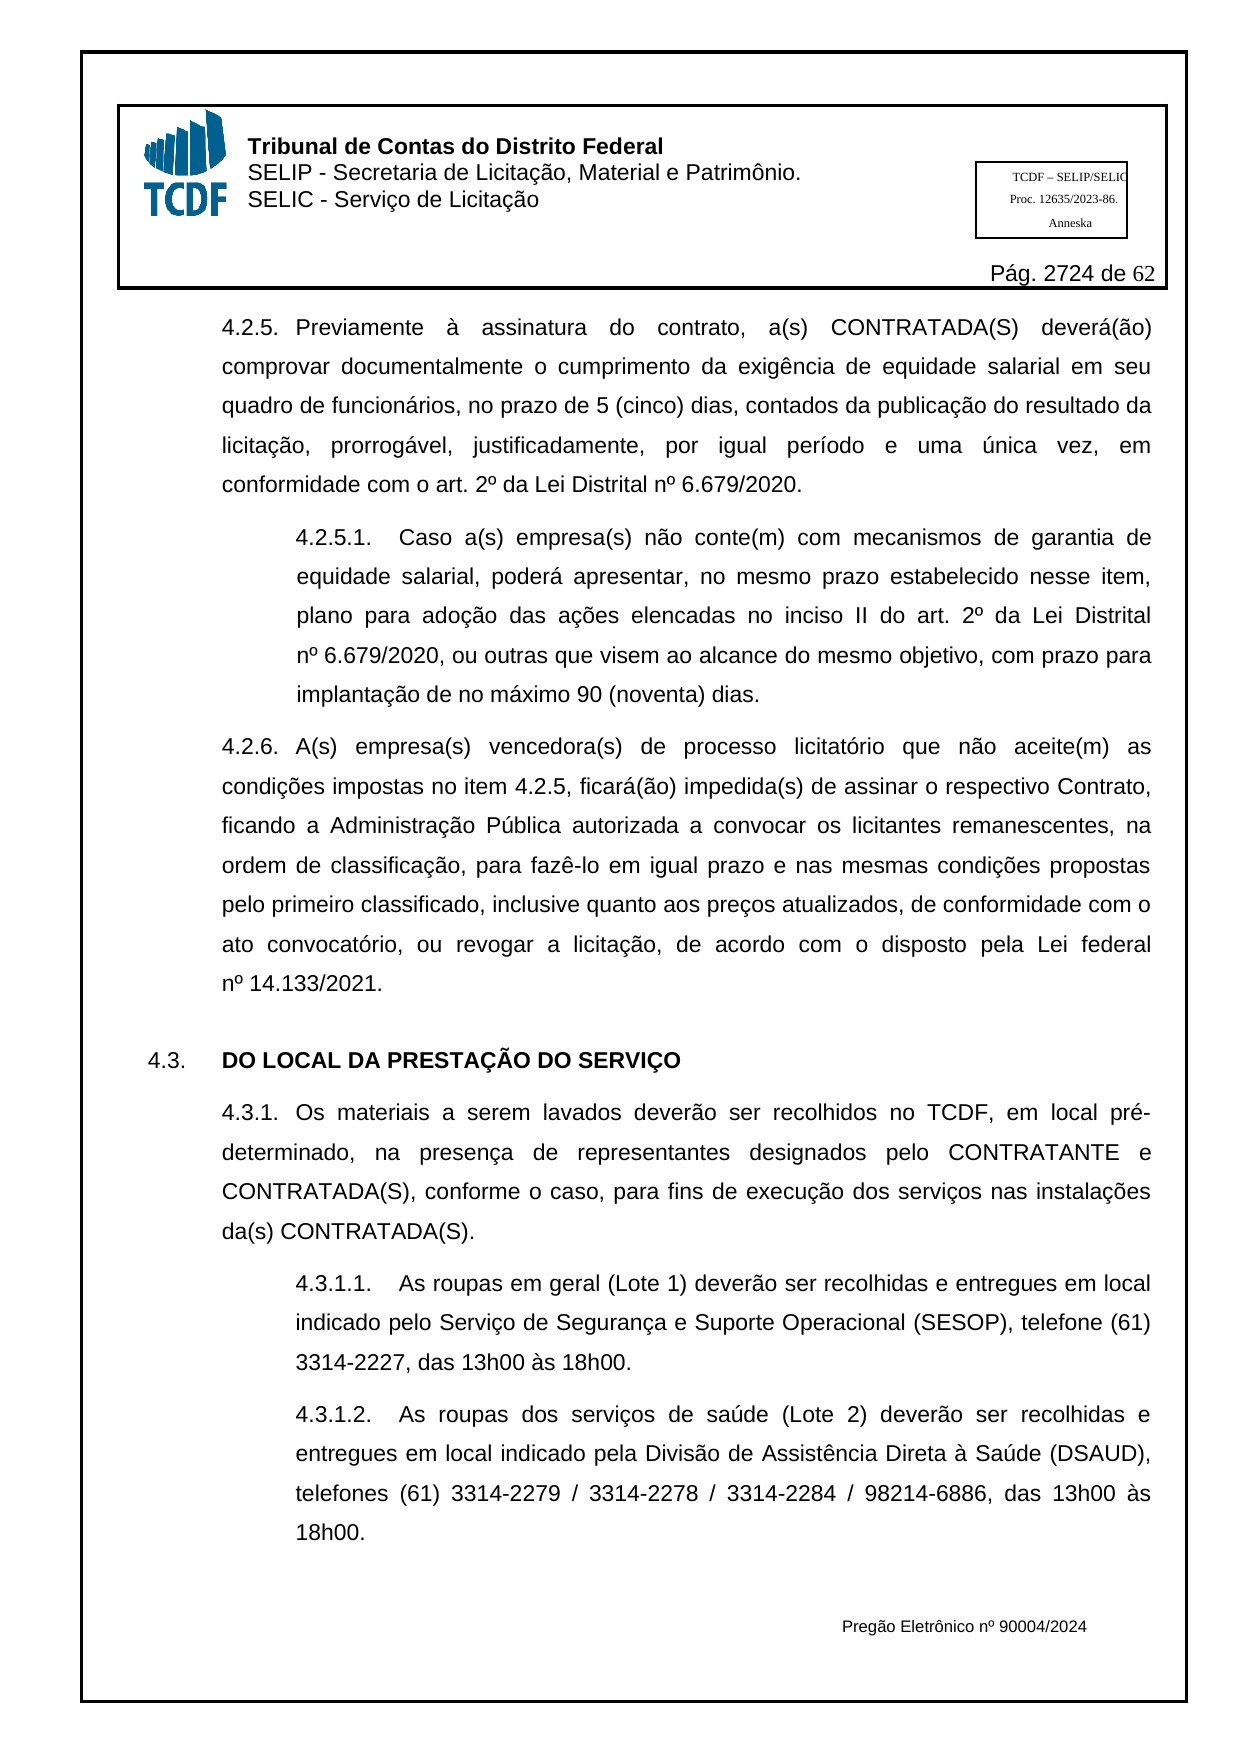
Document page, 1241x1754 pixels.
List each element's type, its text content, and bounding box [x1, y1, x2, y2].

list Os materiais a serem lavados deverão ser recolhidos no TCDF, em local pré-determinado, na presença de representantes designados pelo CONTRATANTE e CONTRATADA(S), conforme o caso, para fins de execução dos serviços nas instalações da(s) CONTRATADA(S). [222, 1099, 1152, 1244]
list As roupas em geral (Lote 1) deverão ser recolhidas e entregues em local indicado pelo Serviço de Segurança e Suporte Operacional (SESOP), telefone (61) 3314-2227, das 13h00 às 18h00. [295, 1269, 1152, 1375]
list Caso a(s) empresa(s) não conte(m) com mecanismos de garantia de equidade salarial, poderá apresentar, no mesmo prazo estabelecido nesse item, plano para adoção das ações elencadas no inciso II do art. 2º da Lei Distrital nº 6.679/2020, ou outras que visem ao alcance do mesmo objetivo, com prazo para implantação de no máximo 90 (noventa) dias. [295, 523, 1152, 708]
list A(s) empresa(s) vencedora(s) de processo licitatório que não aceite(m) as condições impostas no item 4.2.5, ficará(ão) impedida(s) de assinar o respectivo Contrato, ficando a Administração Pública autorizada a convocar os licitantes remanescentes, na ordem de classificação, para fazê-lo em igual prazo e nas mesmas condições propostas pelo primeiro classificado, inclusive quanto aos preços atualizados, de conformidade com o ato convocatório, ou revogar a licitação, de acordo com o disposto pela Lei federal nº 14.133/2021. [222, 733, 1152, 997]
list As roupas dos serviços de saúde (Lote 2) deverão ser recolhidas e entregues em local indicado pela Divisão de Assistência Direta à Saúde (DSAUD), telefones (61) 3314-2279 / 3314-2278 / 3314-2284 / 98214-6886, das 13h00 às 18h00. [295, 1401, 1152, 1545]
picture [129, 107, 241, 218]
list Previamente à assinatura do contrato, a(s) CONTRATADA(S) deverá(ão) comprovar documentalmente o cumprimento da exigência de equidade salarial em seu quadro de funcionários, no prazo de 5 (cinco) dias, contados da publicação do resultado da licitação, prorrogável, justificadamente, por igual período e uma única vez, em conformidade com o art. 2º da Lei Distrital nº 6.679/2020. [222, 313, 1152, 498]
list DO LOCAL DA PRESTAÇÃO DO SERVIÇO [148, 1047, 1152, 1073]
